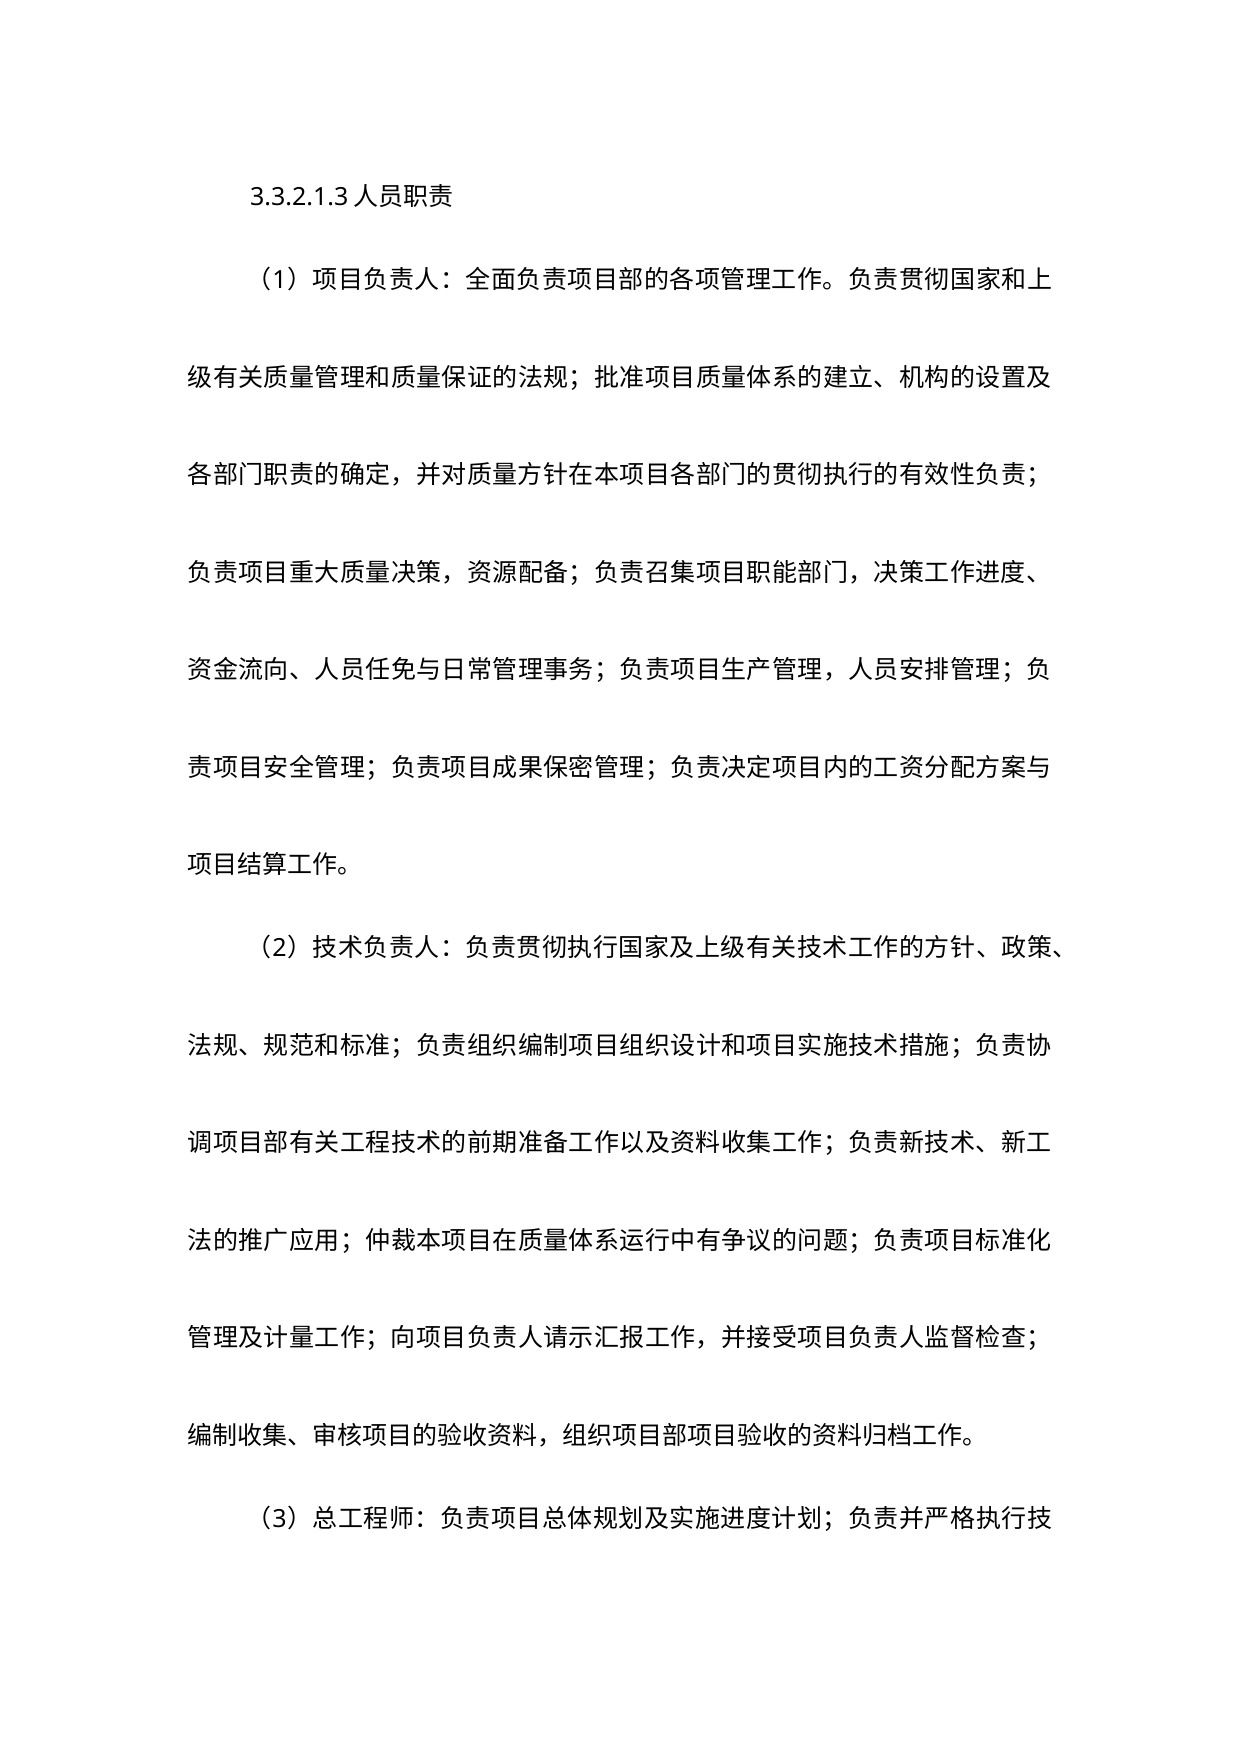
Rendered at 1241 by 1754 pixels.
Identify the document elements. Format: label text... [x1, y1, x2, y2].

text （1）项目负责人：全面负责项目部的各项管理工作。负责贯彻国家和上级有关质量管理和质量保证的法规；批准项目质量体系的建立、机构的设置及各部门职责的确定，并对质量方针在本项目各部门的贯彻执行的有效性负责；负责项目重大质量决策，资源配备；负责召集项目职能部门，决策工作进度、资金流向、人员任免与日常管理事务；负责项目生产管理，人员安排管理；负责项目安全管理；负责项目成果保密管理；负责决定项目内的工资分配方案与项目结算工作。 [187, 245, 1053, 895]
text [187, 1484, 1053, 1549]
text （2）技术负责人：负责贯彻执行国家及上级有关技术工作的方针、政策、法规、规范和标准；负责组织编制项目组织设计和项目实施技术措施；负责协调项目部有关工程技术的前期准备工作以及资料收集工作；负责新技术、新工法的推广应用；仲裁本项目在质量体系运行中有争议的问题；负责项目标准化管理及计量工作；向项目负责人请示汇报工作，并接受项目负责人监督检查；编制收集、审核项目的验收资料，组织项目部项目验收的资料归档工作。 [187, 913, 1053, 1466]
text 3.3.2.1.3人员职责 [187, 162, 1053, 227]
